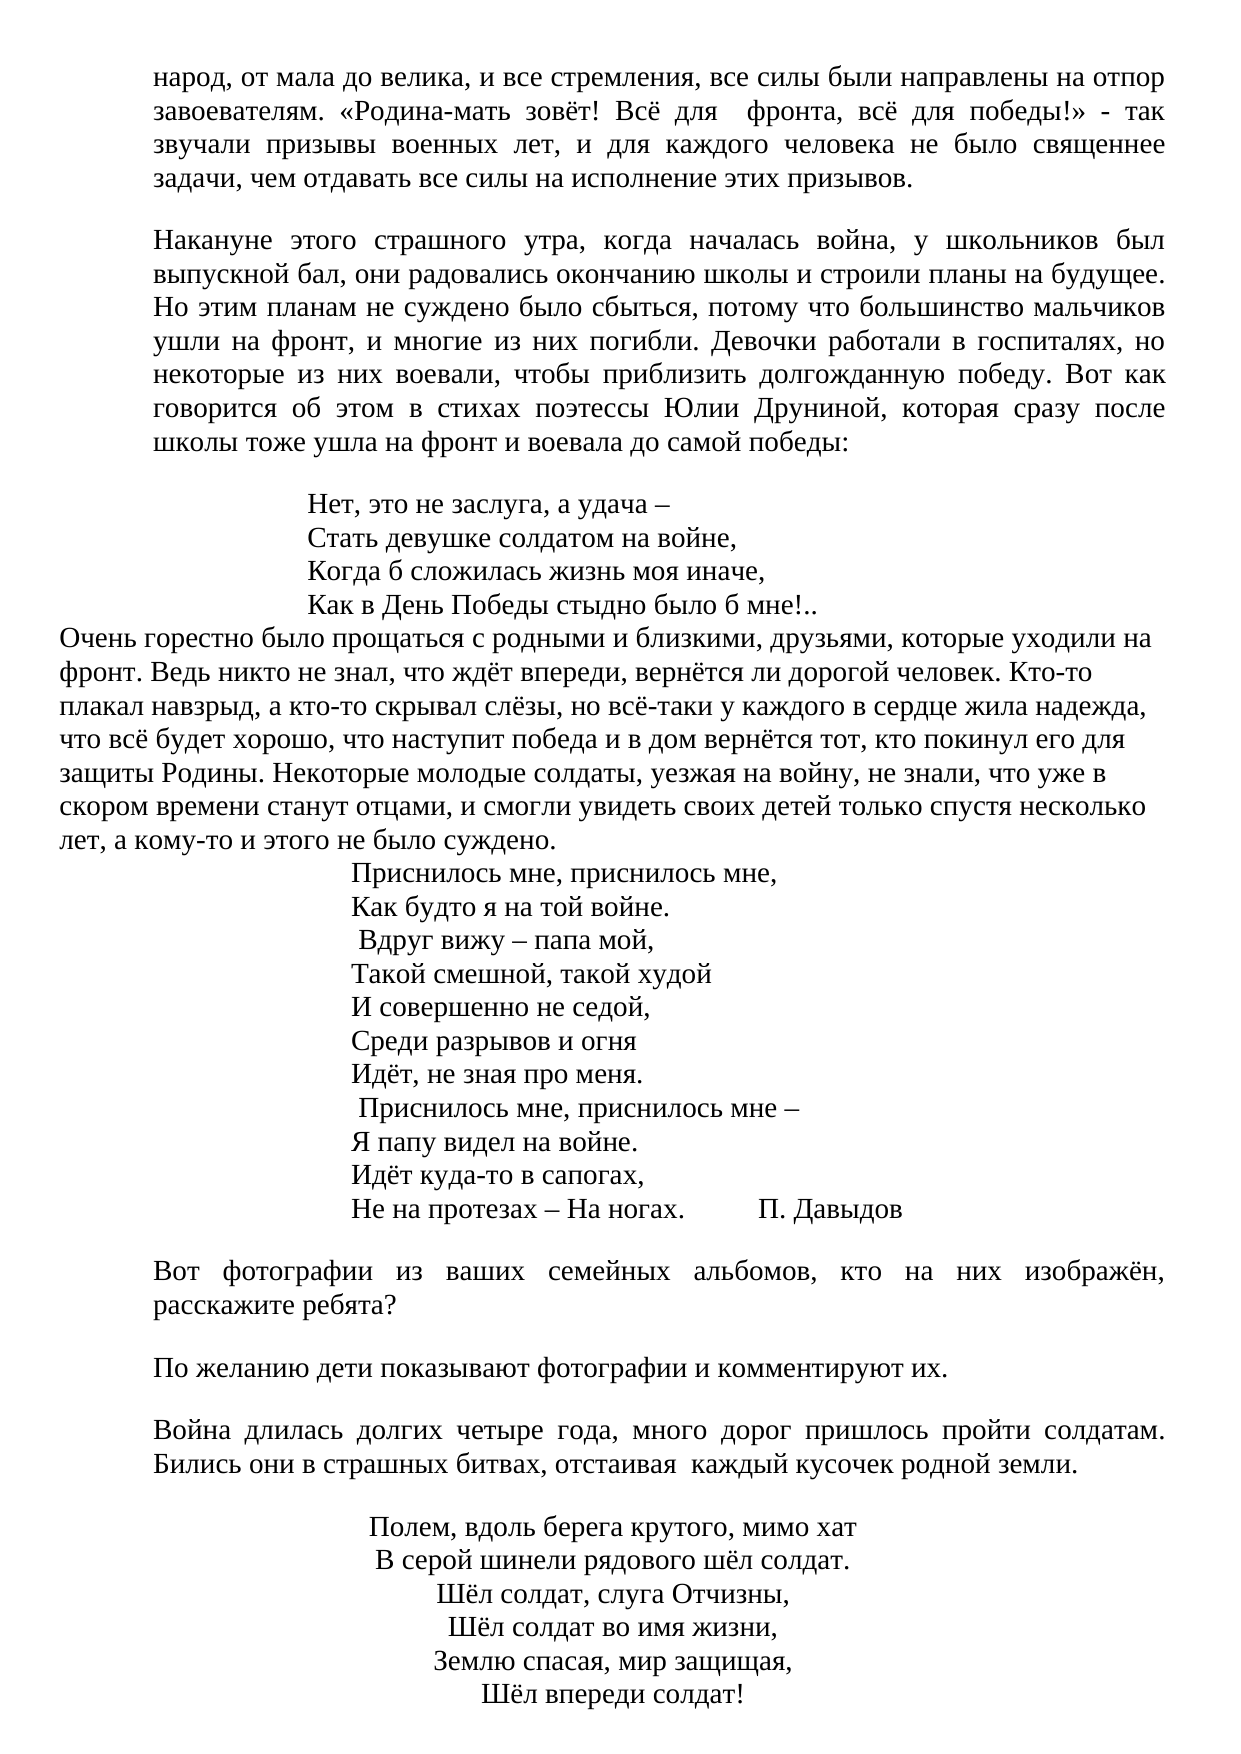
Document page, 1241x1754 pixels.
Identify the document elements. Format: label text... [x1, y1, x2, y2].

text Среди разрывов и огня [59, 1023, 1167, 1057]
text Шёл солдат во имя жизни, [59, 1609, 1167, 1643]
text Приснилось мне, приснилось мне, [59, 855, 1167, 889]
text Как будто я на той войне. [59, 889, 1167, 922]
text Приснилось мне, приснилось мне – [59, 1090, 1167, 1124]
text Когда б сложилась жизнь моя иначе, [59, 553, 1167, 587]
text Землю спасая, мир защищая, [59, 1643, 1167, 1676]
text Идёт куда-то в сапогах, [59, 1157, 1167, 1191]
text Накануне этого страшного утра, когда началась война, у школьников был выпускной бал, они радовались окончанию школы и строили планы на будущее. Но этим планам не суждено было сбыться, потому что большинство мальчиков ушли на фронт, и многие из них погибли. Девочки работали в госпиталях, но некоторые из них воевали, чтобы приблизить долгожданную победу. Вот как говорится об этом в стихах поэтессы Юлии Друниной, которая сразу после школы тоже ушла на фронт и воевала до самой победы: [153, 222, 1167, 457]
text Очень горестно было прощаться с родными и близкими, друзьями, которые уходили на фронт. Ведь никто не знал, что ждёт впереди, вернётся ли дорогой человек. Кто-то плакал навзрыд, а кто-то скрывал слёзы, но всё-таки у каждого в сердце жила надежда, что всё будет хорошо, что наступит победа и в дом вернётся тот, кто покинул его для защиты Родины. Некоторые молодые солдаты, уезжая на войну, не знали, что уже в скором времени станут отцами, и смогли увидеть своих детей только спустя несколько лет, а кому-то и этого не было суждено. [59, 621, 1167, 855]
text В серой шинели рядового шёл солдат. [59, 1542, 1167, 1576]
text Идёт, не зная про меня. [59, 1057, 1167, 1090]
text Полем, вдоль берега крутого, мимо хат [59, 1509, 1167, 1542]
text Как в День Победы стыдно было б мне!.. [59, 587, 1167, 621]
text Нет, это не заслуга, а удача – [59, 486, 1167, 520]
text Я папу видел на войне. [59, 1124, 1167, 1157]
text Шёл солдат, слуга Отчизны, [59, 1576, 1167, 1609]
text Не на протезах – На ногах. П. Давыдов [59, 1191, 1167, 1224]
text Шёл впереди солдат! [59, 1676, 1167, 1710]
text Война длилась долгих четыре года, много дорог пришлось пройти солдатам. Бились они в страшных битвах, отстаивая каждый кусочек родной земли. [153, 1412, 1167, 1479]
text Вдруг вижу – папа мой, [59, 922, 1167, 956]
text Стать девушке солдатом на войне, [59, 520, 1167, 553]
text Такой смешной, такой худой [59, 956, 1167, 989]
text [153, 59, 1167, 193]
text По желанию дети показывают фотографии и комментируют их. [153, 1350, 1167, 1383]
text И совершенно не седой, [59, 989, 1167, 1023]
text Вот фотографии из ваших семейных альбомов, кто на них изображён, расскажите ребята? [153, 1253, 1167, 1321]
